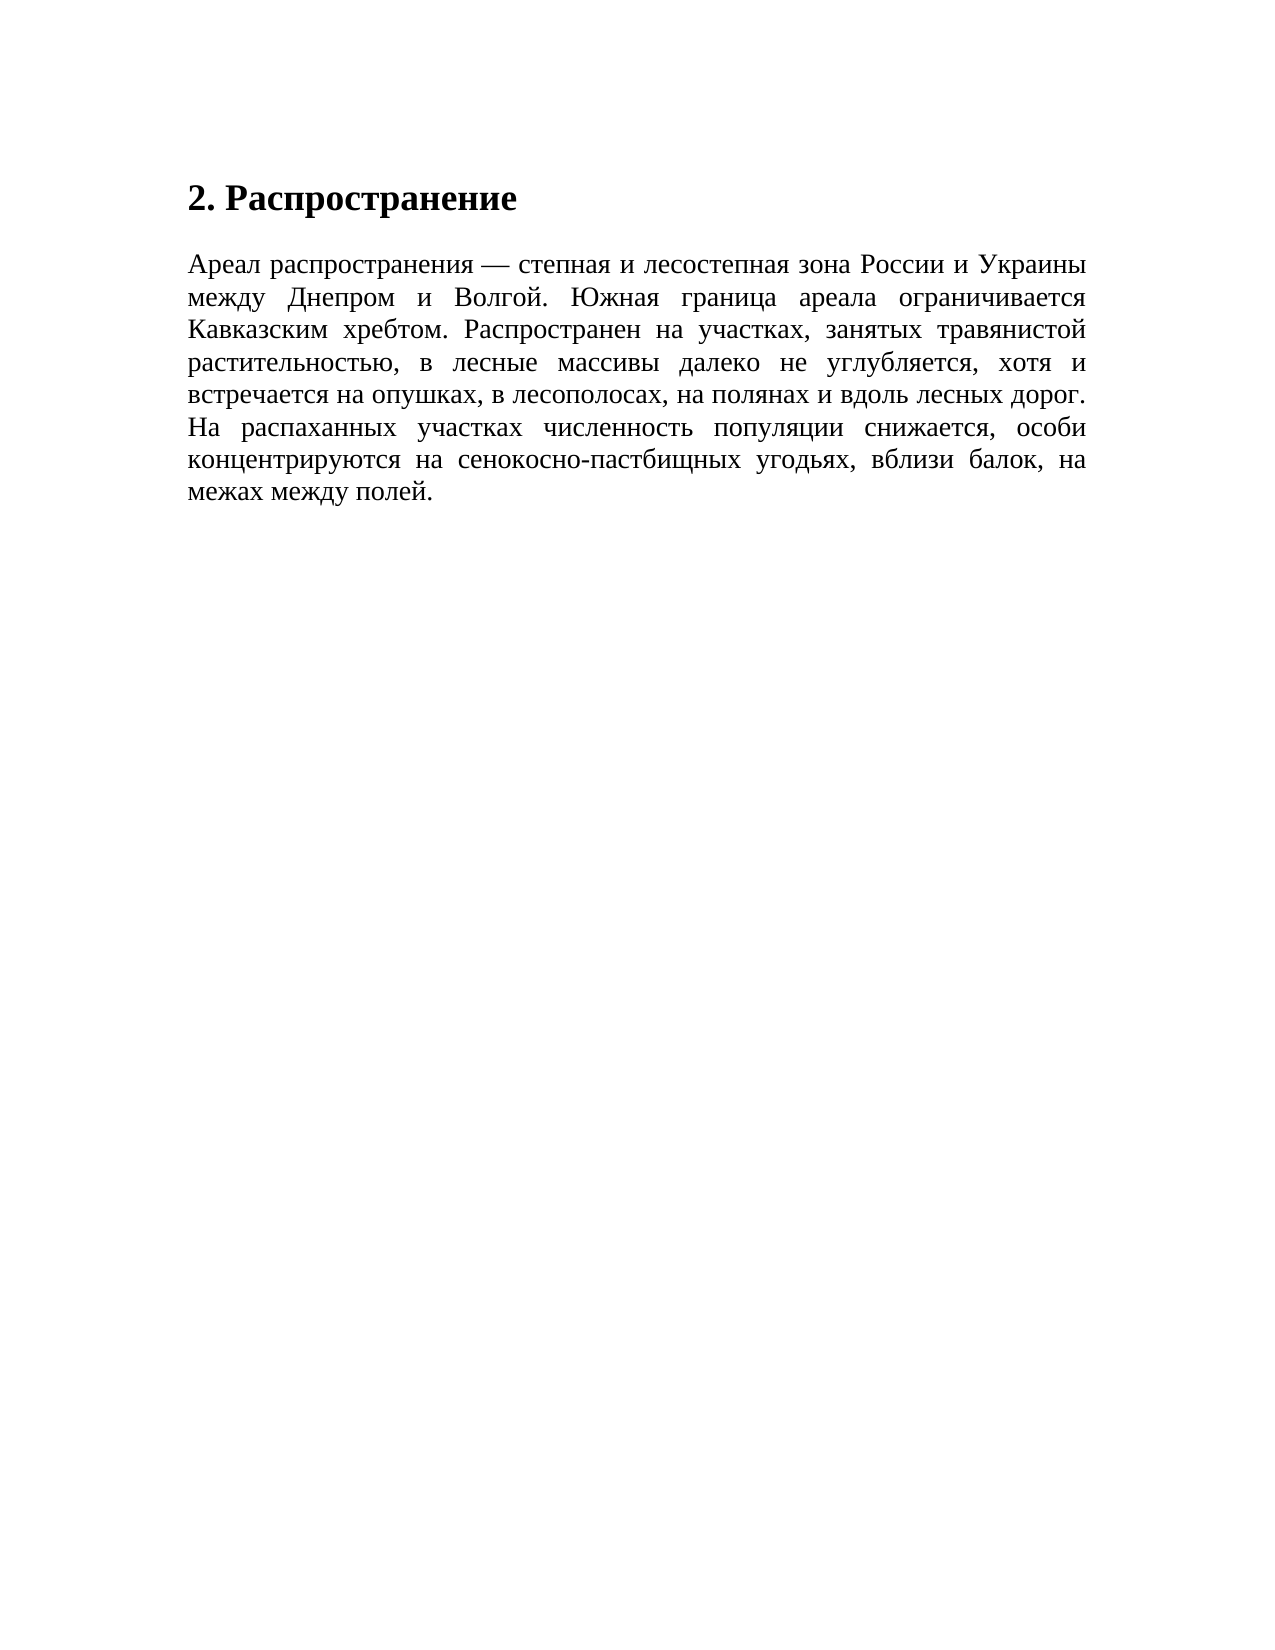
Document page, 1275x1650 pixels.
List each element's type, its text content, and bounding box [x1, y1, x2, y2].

text Ареал распространения — степная и лесостепная зона России и Украины между Днепром и Волгой. Южная граница ареала ограничивается Кавказским хребтом. Распространен на участках, занятых травянистой растительностью, в лесные массивы далеко не углубляется, хотя и встречается на опушках, в лесополосах, на полянах и вдоль лесных дорог. На распаханных участках численность популяции снижается, особи концентрируются на сенокосно-пастбищных угодьях, вблизи балок, на межах между полей. [187, 248, 1087, 507]
list 2. Распространение [187, 175, 1087, 218]
